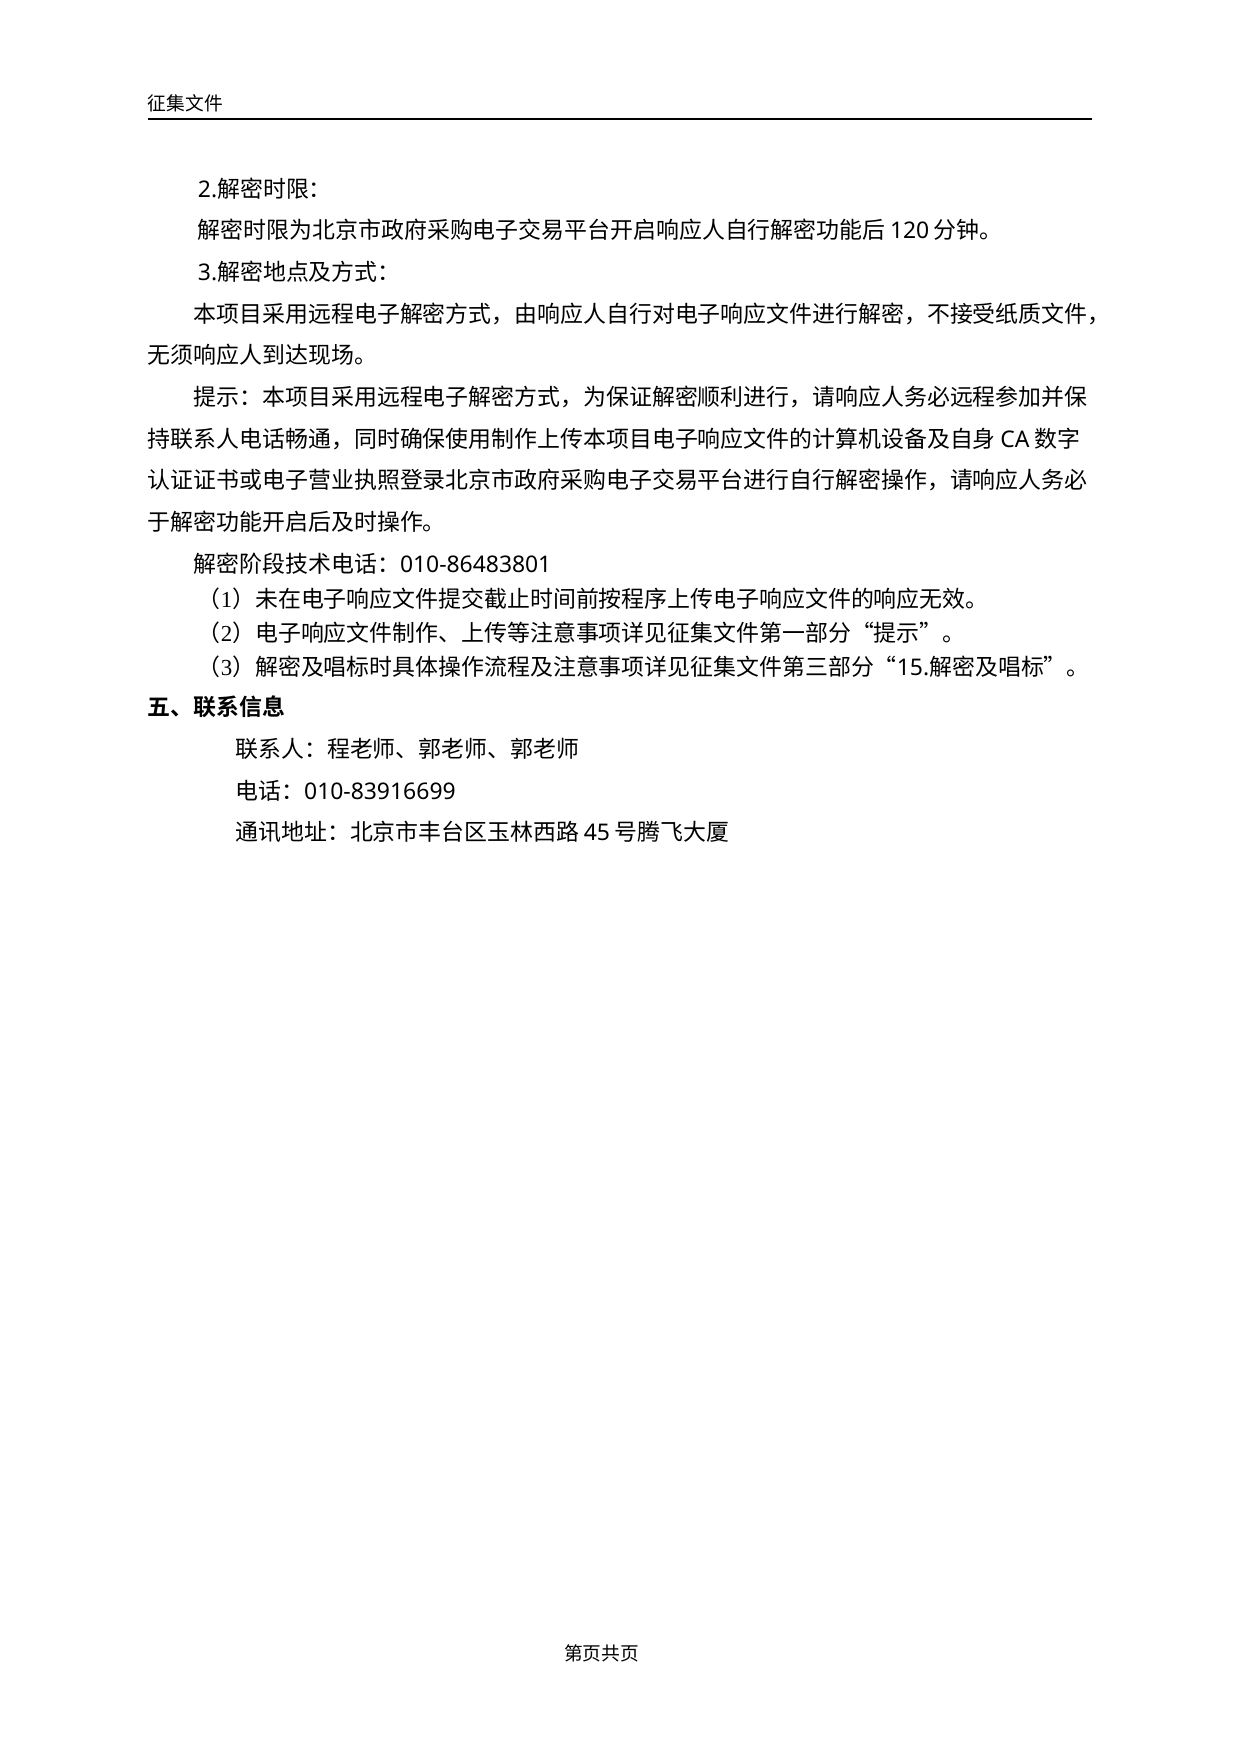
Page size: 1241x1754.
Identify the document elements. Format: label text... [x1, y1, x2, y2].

list 未在电子响应文件提交截止时间前按程序上传电子响应文件的响应无效。 [168, 581, 1092, 614]
text 本项目采用远程电子解密方式，由响应人自行对电子响应文件进行解密，不接受纸质文件，无须响应人到达现场。 [148, 289, 1092, 372]
list 解密及唱标时具体操作流程及注意事项详见征集文件第三部分“15.解密及唱标”。 [168, 648, 1092, 682]
text 通讯地址：北京市丰台区玉林西路45号腾飞大厦 [235, 807, 1092, 849]
text 联系人：程老师、郭老师、郭老师 [235, 724, 1092, 766]
list 联系信息 [148, 682, 1092, 724]
list 解密时限： [198, 164, 1092, 206]
text 提示：本项目采用远程电子解密方式，为保证解密顺利进行，请响应人务必远程参加并保持联系人电话畅通，同时确保使用制作上传本项目电子响应文件的计算机设备及自身CA数字认证证书或电子营业执照登录北京市政府采购电子交易平台进行自行解密操作，请响应人务必于解密功能开启后及时操作。 [148, 372, 1092, 539]
text 解密阶段技术电话：010-86483801 [148, 539, 1092, 581]
list 解密地点及方式： [198, 247, 1092, 289]
list 电子响应文件制作、上传等注意事项详见征集文件第一部分“提示”。 [168, 614, 1092, 648]
text 电话：010-83916699 [235, 766, 1092, 807]
text 解密时限为北京市政府采购电子交易平台开启响应人自行解密功能后120分钟。 [198, 206, 1092, 247]
